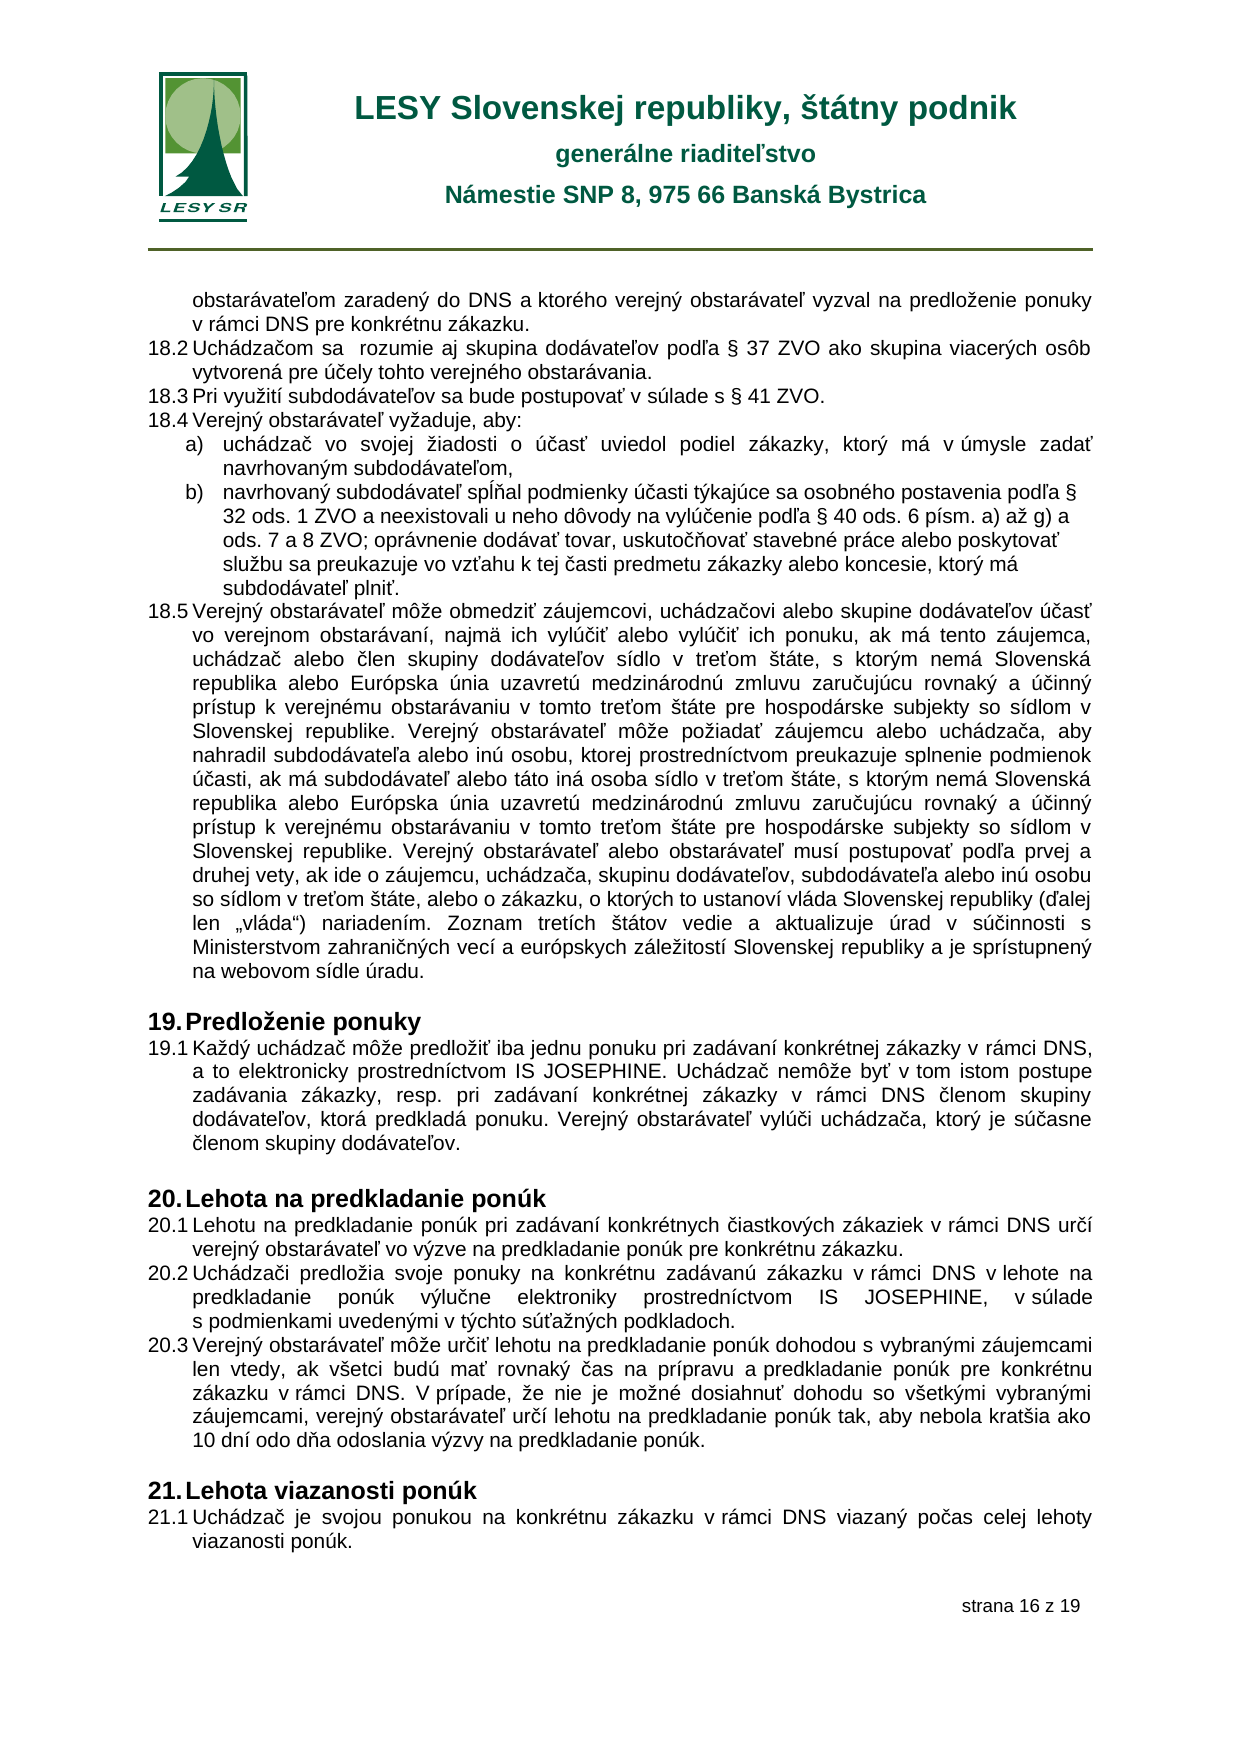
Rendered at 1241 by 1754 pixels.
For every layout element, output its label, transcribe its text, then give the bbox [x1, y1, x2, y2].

list Verejný obstarávateľ môže určiť lehotu na predkladanie ponúk dohodou s vybranými záujemcami len vtedy, ak všetci budú mať rovnaký čas na prípravu a predkladanie ponúk pre konkrétnu zákazku v rámci DNS. V prípade, že nie je možné dosiahnuť dohodu so všetkými vybranými záujemcami, verejný obstarávateľ určí lehotu na predkladanie ponúk tak, aby nebola kratšia ako 10 dní odo dňa odoslania výzvy na predkladanie ponúk. [148, 1332, 1093, 1452]
subtitle Lehota na predkladanie ponúk [148, 1184, 1093, 1213]
list Každý uchádzač môže predložiť iba jednu ponuku pri zadávaní konkrétnej zákazky v rámci DNS, a to elektronicky prostredníctvom IS JOSEPHINE. Uchádzač nemôže byť v tom istom postupe zadávania zákazky, resp. pri zadávaní konkrétnej zákazky v rámci DNS členom skupiny dodávateľov, ktorá predkladá ponuku. Verejný obstarávateľ vylúči uchádzača, ktorý je súčasne členom skupiny dodávateľov. [148, 1035, 1093, 1155]
list Uchádzač je svojou ponukou na konkrétnu zákazku v rámci DNS viazaný počas celej lehoty viazanosti ponúk. [148, 1505, 1093, 1553]
list Lehotu na predkladanie ponúk pri zadávaní konkrétnych čiastkových zákaziek v rámci DNS určí verejný obstarávateľ vo výzve na predkladanie ponúk pre konkrétnu zákazku. [148, 1213, 1093, 1261]
list Verejný obstarávateľ môže obmedziť záujemcovi, uchádzačovi alebo skupine dodávateľov účasť vo verejnom obstarávaní, najmä ich vylúčiť alebo vylúčiť ich ponuku, ak má tento záujemca, uchádzač alebo člen skupiny dodávateľov sídlo v treťom štáte, s ktorým nemá Slovenská republika alebo Európska únia uzavretú medzinárodnú zmluvu zaručujúcu rovnaký a účinný prístup k verejnému obstarávaniu v tomto treťom štáte pre hospodárske subjekty so sídlom v Slovenskej republike. Verejný obstarávateľ môže požiadať záujemcu alebo uchádzača, aby nahradil subdodávateľa alebo inú osobu, ktorej prostredníctvom preukazuje splnenie podmienok účasti, ak má subdodávateľ alebo táto iná osoba sídlo v treťom štáte, s ktorým nemá Slovenská republika alebo Európska únia uzavretú medzinárodnú zmluvu zaručujúcu rovnaký a účinný prístup k verejnému obstarávaniu v tomto treťom štáte pre hospodárske subjekty so sídlom v Slovenskej republike. Verejný obstarávateľ alebo obstarávateľ musí postupovať podľa prvej a druhej vety, ak ide o záujemcu, uchádzača, skupinu dodávateľov, subdodávateľa alebo inú osobu so sídlom v treťom štáte, alebo o zákazku, o ktorých to ustanoví vláda Slovenskej republiky (ďalej len „vláda“) nariadením. Zoznam tretích štátov vedie a aktualizuje úrad v súčinnosti s Ministerstvom zahraničných vecí a európskych záležitostí Slovenskej republiky a je sprístupnený na webovom sídle úradu. [148, 599, 1093, 983]
subtitle Lehota viazanosti ponúk [148, 1476, 1093, 1505]
list Verejný obstarávateľ vyžaduje, aby: [148, 408, 1093, 432]
list navrhovaný subdodávateľ spĺňal podmienky účasti týkajúce sa osobného postavenia podľa § 32 ods. 1 ZVO a neexistovali u neho dôvody na vylúčenie podľa § 40 ods. 6 písm. a) až g) a ods. 7 a 8 ZVO; oprávnenie dodávať tovar, uskutočňovať stavebné práce alebo poskytovať službu sa preukazuje vo vzťahu k tej časti predmetu zákazky alebo koncesie, ktorý má subdodávateľ plniť. [185, 479, 1093, 599]
list Pri využití subdodávateľov sa bude postupovať v súlade s § 41 ZVO. [148, 384, 1093, 408]
list Uchádzačom sa rozumie aj skupina dodávateľov podľa § 37 ZVO ako skupina viacerých osôb vytvorená pre účely tohto verejného obstarávania. [148, 336, 1093, 384]
list uchádzač vo svojej žiadosti o účasť uviedol podiel zákazky, ktorý má v úmysle zadať navrhovaným subdodávateľom, [185, 432, 1093, 479]
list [148, 288, 1093, 336]
list Uchádzači predložia svoje ponuky na konkrétnu zadávanú zákazku v rámci DNS v lehote na predkladanie ponúk výlučne elektroniky prostredníctvom IS JOSEPHINE, v súlade s podmienkami uvedenými v týchto súťažných podkladoch. [148, 1261, 1093, 1332]
subtitle Predloženie ponuky [148, 1007, 1093, 1035]
